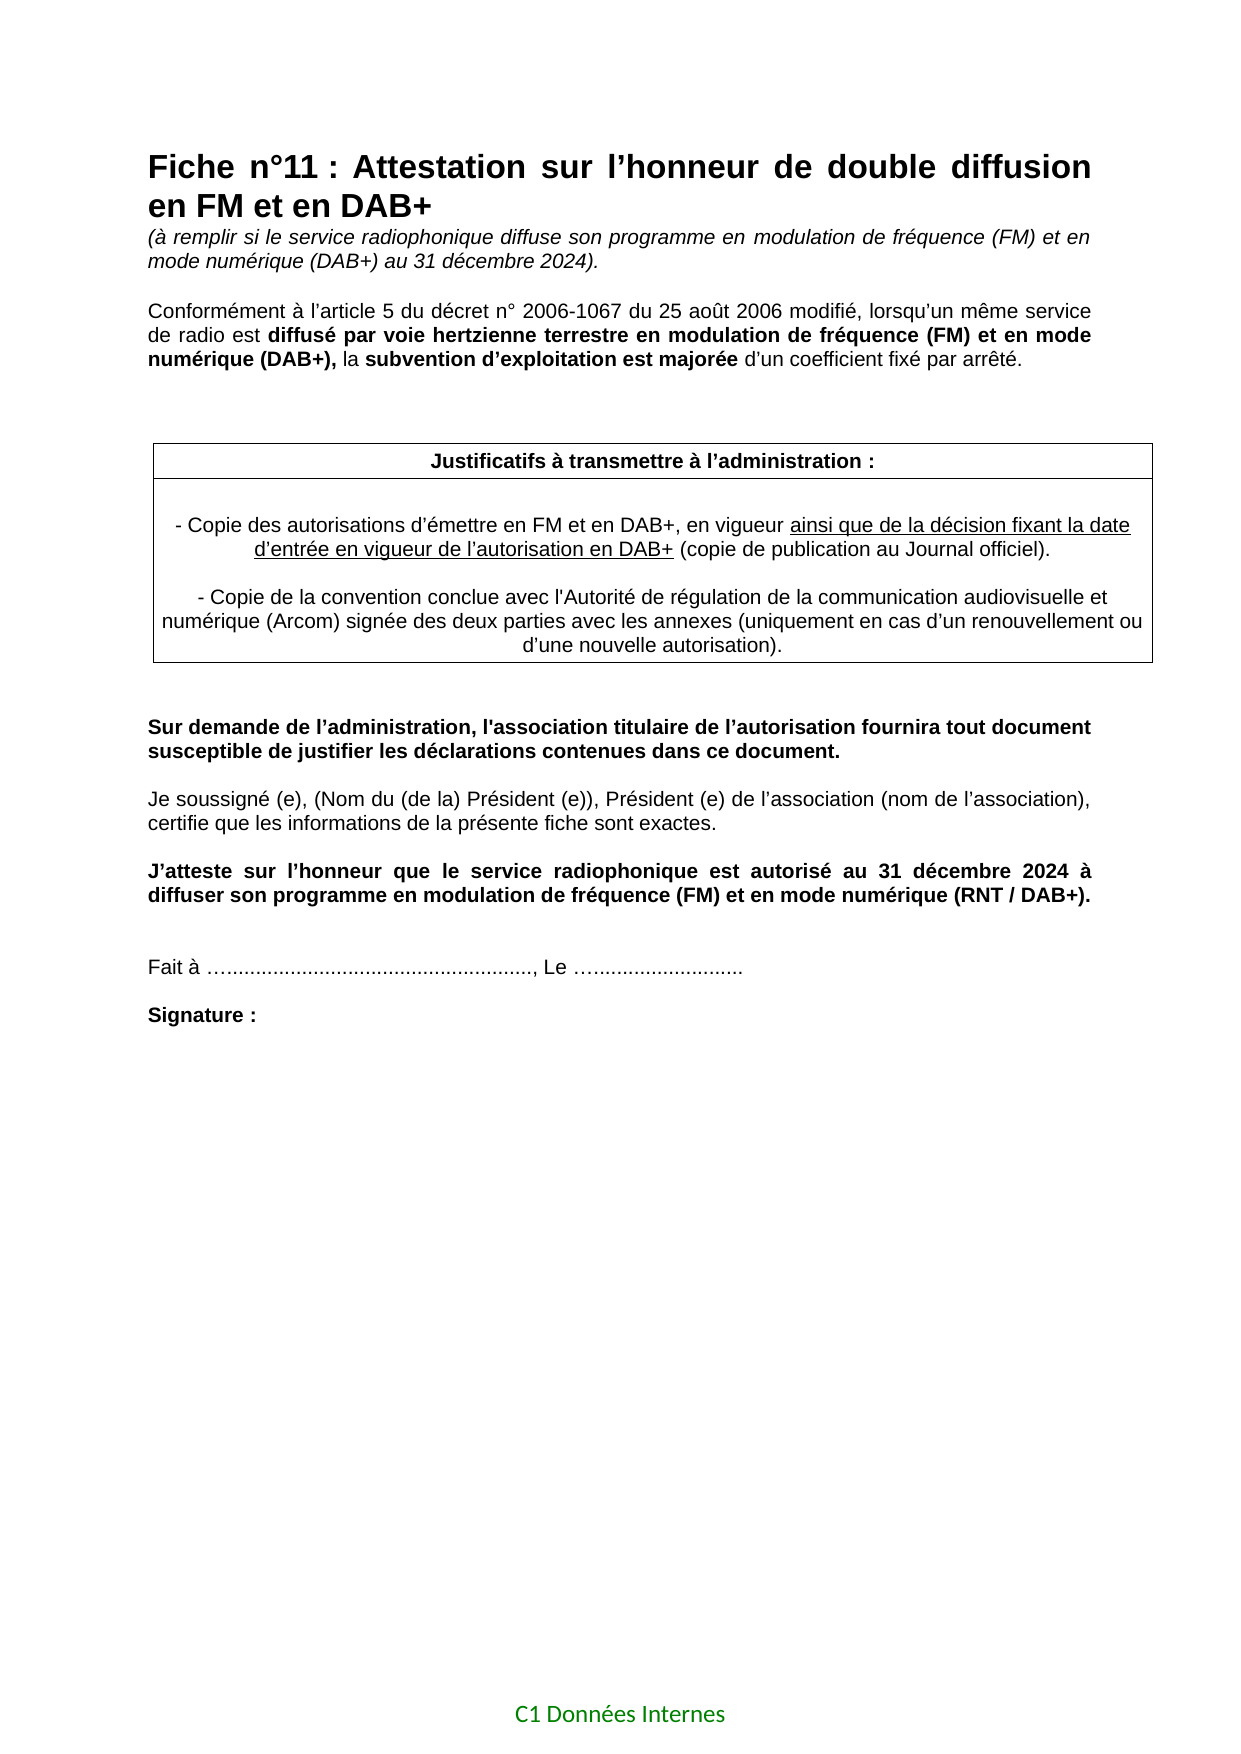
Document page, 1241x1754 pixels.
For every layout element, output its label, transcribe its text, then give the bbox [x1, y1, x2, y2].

text Fiche n°11 : Attestation sur l’honneur de double diffusion en FM et en DAB+ [148, 148, 1093, 224]
text (à remplir si le service radiophonique diffuse son programme en modulation de fréquence (FM) et en mode numérique (DAB+) au 31 décembre 2024). [148, 224, 1093, 272]
table_cell - Copie des autorisations d’émettre en FM et en DAB+, en vigueur ainsi que de la décision fixant la date d’entrée en vigueur de l’autorisation en DAB+ (copie de publication au Journal officiel). - Copie de la convention conclue avec l'Autorité de régulation de la communication audiovisuelle et numérique (Arcom) signée des deux parties avec les annexes (uniquement en cas d’un renouvellement ou d’une nouvelle autorisation). [154, 479, 1152, 662]
text J’atteste sur l’honneur que le service radiophonique est autorisé au 31 décembre 2024 à diffuser son programme en modulation de fréquence (FM) et en mode numérique (RNT / DAB+). [148, 859, 1093, 907]
text Je soussigné (e), (Nom du (de la) Président (e)), Président (e) de l’association (nom de l’association), certifie que les informations de la présente fiche sont exactes. [148, 787, 1093, 835]
text Sur demande de l’administration, l'association titulaire de l’autorisation fournira tout document susceptible de justifier les déclarations contenues dans ce document. [148, 715, 1093, 763]
text Fait à …....................................................., Le ….......................... [148, 955, 1093, 979]
text Conformément à l’article 5 du décret n° 2006-1067 du 25 août 2006 modifié, lorsqu’un même service de radio est diffusé par voie hertzienne terrestre en modulation de fréquence (FM) et en mode numérique (DAB+), la subvention d’exploitation est majorée d’un coefficient fixé par arrêté. [148, 299, 1093, 371]
table_header Justificatifs à transmettre à l’administration : [154, 444, 1152, 478]
text Signature : [148, 1003, 1093, 1027]
